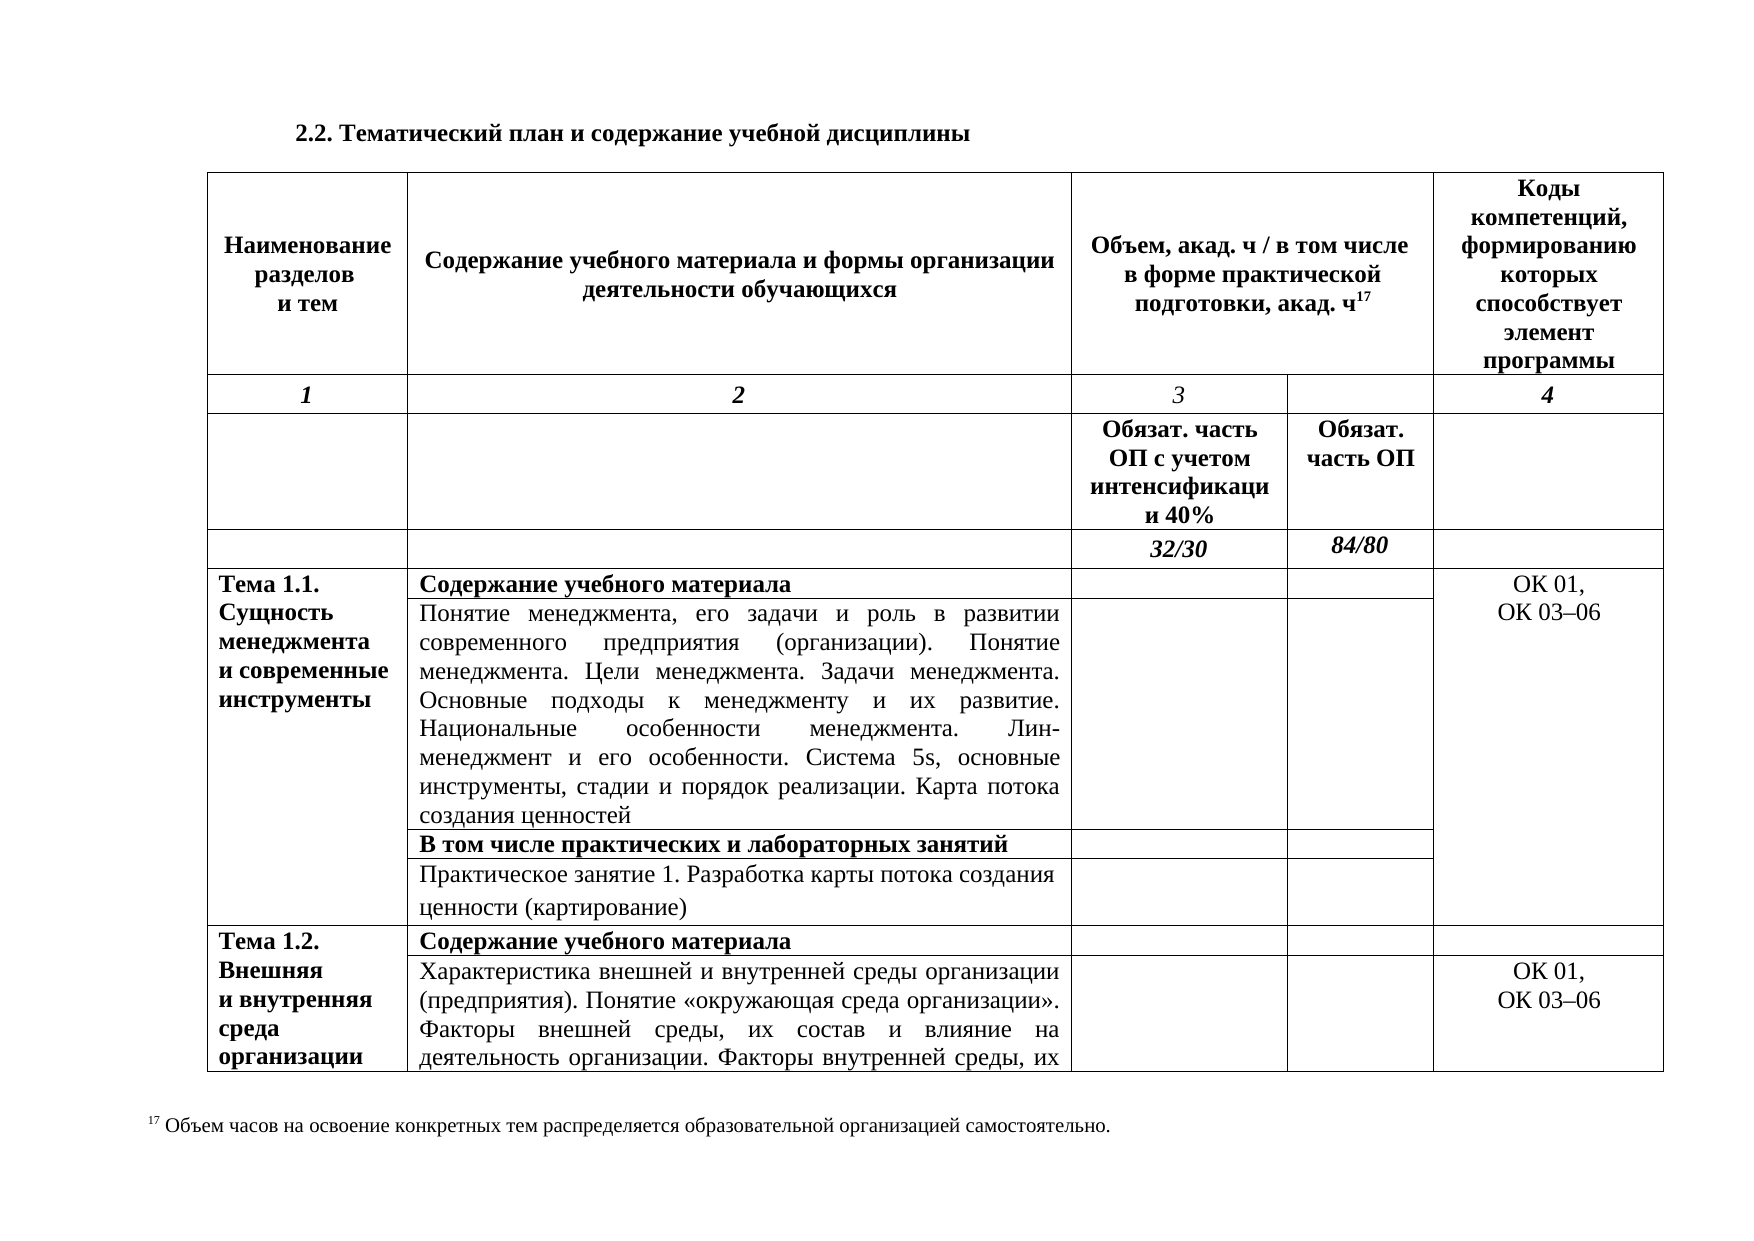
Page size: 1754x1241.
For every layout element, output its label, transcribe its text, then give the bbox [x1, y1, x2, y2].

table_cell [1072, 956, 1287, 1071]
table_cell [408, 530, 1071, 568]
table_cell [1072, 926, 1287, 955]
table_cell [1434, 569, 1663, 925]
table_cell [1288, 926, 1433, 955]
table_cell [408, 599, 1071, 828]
table_header Коды компетенций, формированию которых способствует элемент программы [1434, 173, 1663, 374]
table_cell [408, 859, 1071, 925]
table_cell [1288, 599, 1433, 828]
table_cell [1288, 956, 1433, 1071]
table_cell 2 [408, 375, 1071, 413]
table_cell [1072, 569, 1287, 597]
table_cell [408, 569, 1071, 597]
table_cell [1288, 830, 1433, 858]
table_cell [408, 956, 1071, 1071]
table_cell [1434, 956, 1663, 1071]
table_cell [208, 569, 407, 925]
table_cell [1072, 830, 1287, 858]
table_cell 3 [1072, 375, 1287, 413]
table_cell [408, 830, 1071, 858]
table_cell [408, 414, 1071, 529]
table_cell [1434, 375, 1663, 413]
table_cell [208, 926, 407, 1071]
table_header Объем, акад. ч / в том числе в форме практической подготовки, акад. ч [1072, 173, 1433, 374]
table_header Наименование разделов и тем [208, 173, 407, 374]
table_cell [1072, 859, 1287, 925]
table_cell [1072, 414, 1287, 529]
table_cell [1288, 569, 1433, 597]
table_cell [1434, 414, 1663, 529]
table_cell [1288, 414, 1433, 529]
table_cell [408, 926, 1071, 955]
text 2.2. Тематический план и содержание учебной дисциплины [221, 118, 1665, 147]
table_header Содержание учебного материала и формы организации деятельности обучающихся [408, 173, 1071, 374]
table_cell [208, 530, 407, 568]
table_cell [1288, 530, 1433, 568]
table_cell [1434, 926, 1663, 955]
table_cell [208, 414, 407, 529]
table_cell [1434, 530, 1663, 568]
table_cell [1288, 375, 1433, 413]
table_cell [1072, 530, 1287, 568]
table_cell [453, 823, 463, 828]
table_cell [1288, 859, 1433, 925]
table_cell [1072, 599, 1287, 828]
table_cell 1 [208, 375, 407, 413]
